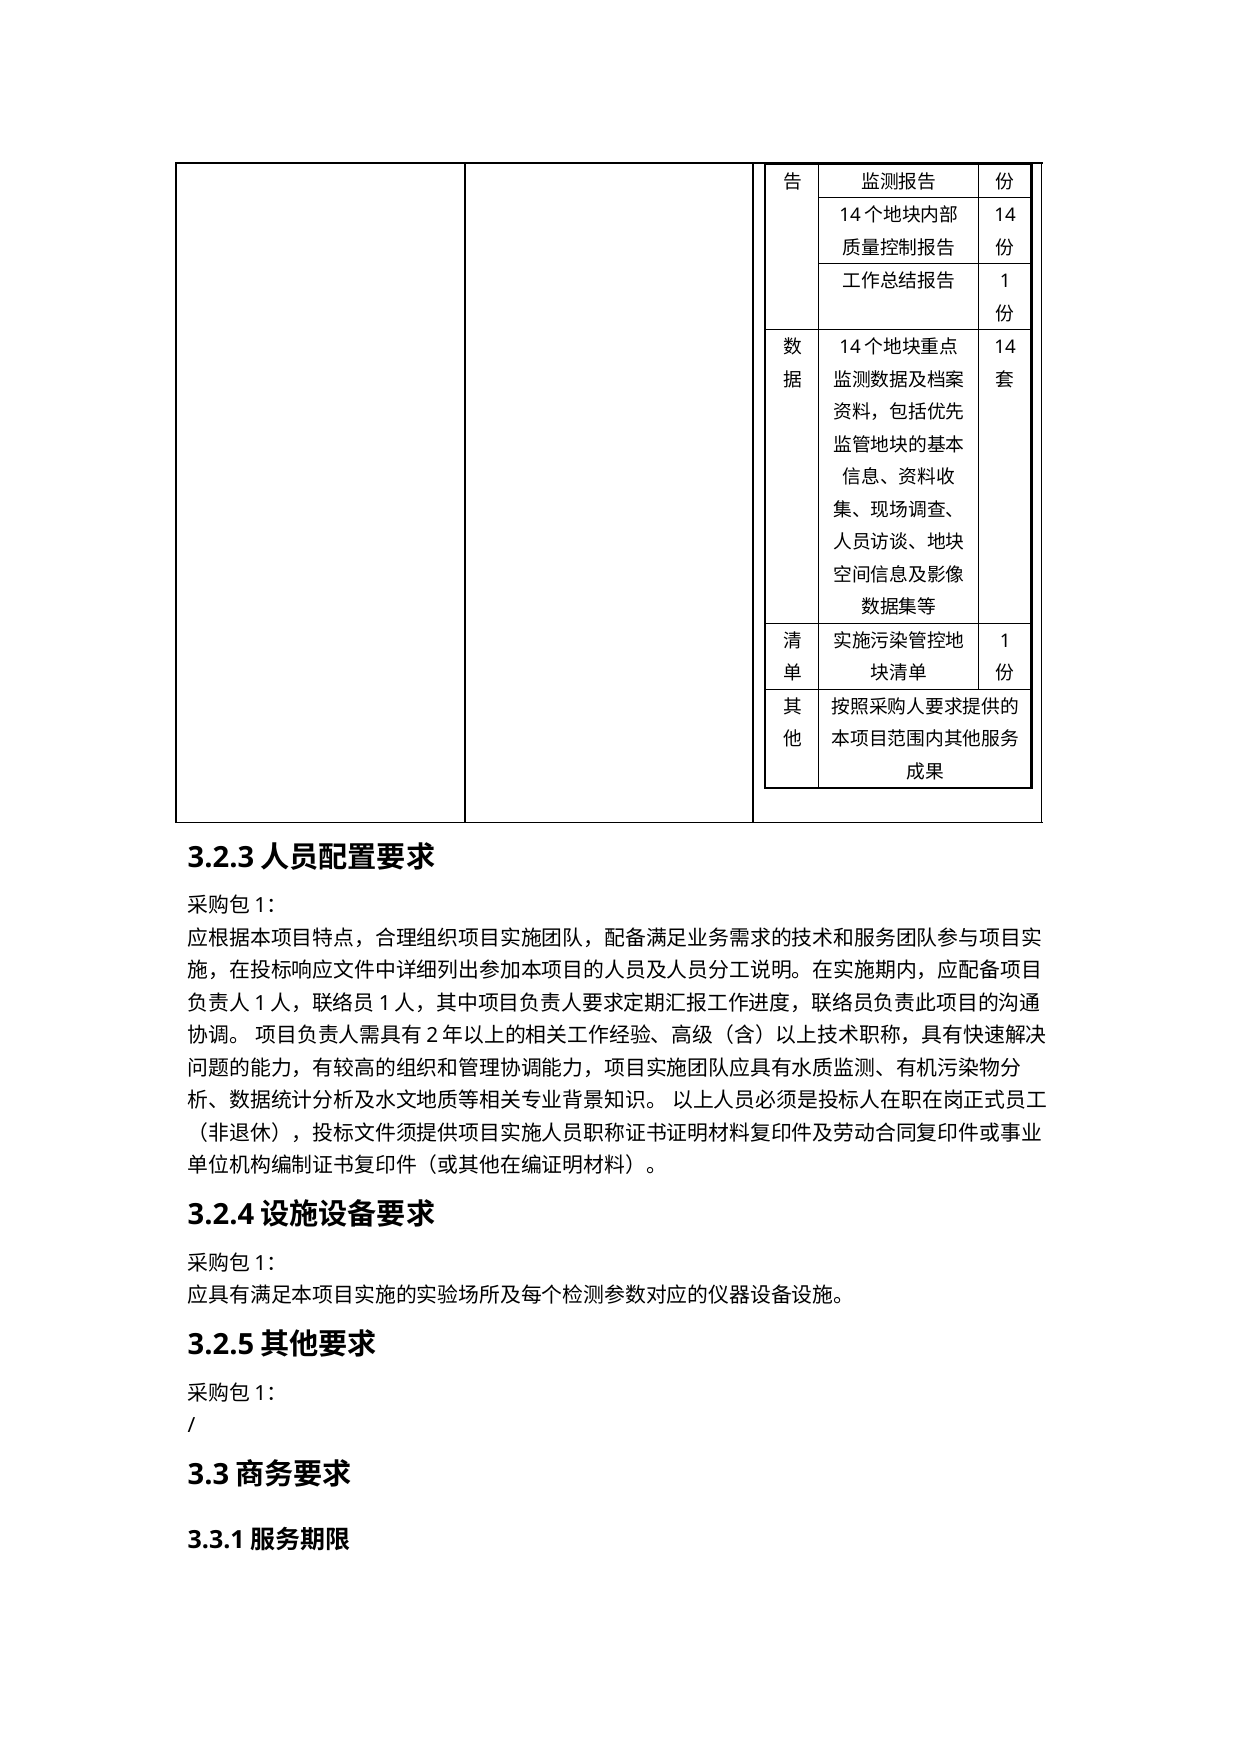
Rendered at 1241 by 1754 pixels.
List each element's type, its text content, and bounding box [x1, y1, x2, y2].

text 采购包1： [187, 888, 1053, 921]
text 3.3商务要求 [187, 1441, 1053, 1506]
table_cell [466, 164, 752, 822]
text 应根据本项目特点，合理组织项目实施团队，配备满足业务需求的技术和服务团队参与项目实施，在投标响应文件中详细列出参加本项目的人员及人员分工说明。在实施期内，应配备项目负责人1人，联络员1人，其中项目负责人要求定期汇报工作进度，联络员负责此项目的沟通协调。 项目负责人需具有2年以上的相关工作经验、高级（含）以上技术职称，具有快速解决问题的能力，有较高的组织和管理协调能力，项目实施团队应具有水质监测、有机污染物分析、数据统计分析及水文地质等相关专业背景知识。 以上人员必须是投标人在职在岗正式员工（非退休），投标文件须提供项目实施人员职称证书证明材料复印件及劳动合同复印件或事业单位机构编制证书复印件（或其他在编证明材料）。 [187, 921, 1053, 1181]
text 3.2.4设施设备要求 [187, 1181, 1053, 1246]
text / [187, 1408, 1053, 1441]
text 采购包1： [187, 1376, 1053, 1408]
text 应具有满足本项目实施的实验场所及每个检测参数对应的仪器设备设施。 [187, 1278, 1053, 1311]
text 3.2.5其他要求 [187, 1311, 1053, 1376]
table_cell 15 [177, 164, 464, 822]
text 3.3.1服务期限 [187, 1506, 1053, 1571]
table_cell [754, 164, 1041, 822]
text 3.2.3人员配置要求 [187, 823, 1053, 888]
text 采购包1： [187, 1246, 1053, 1278]
